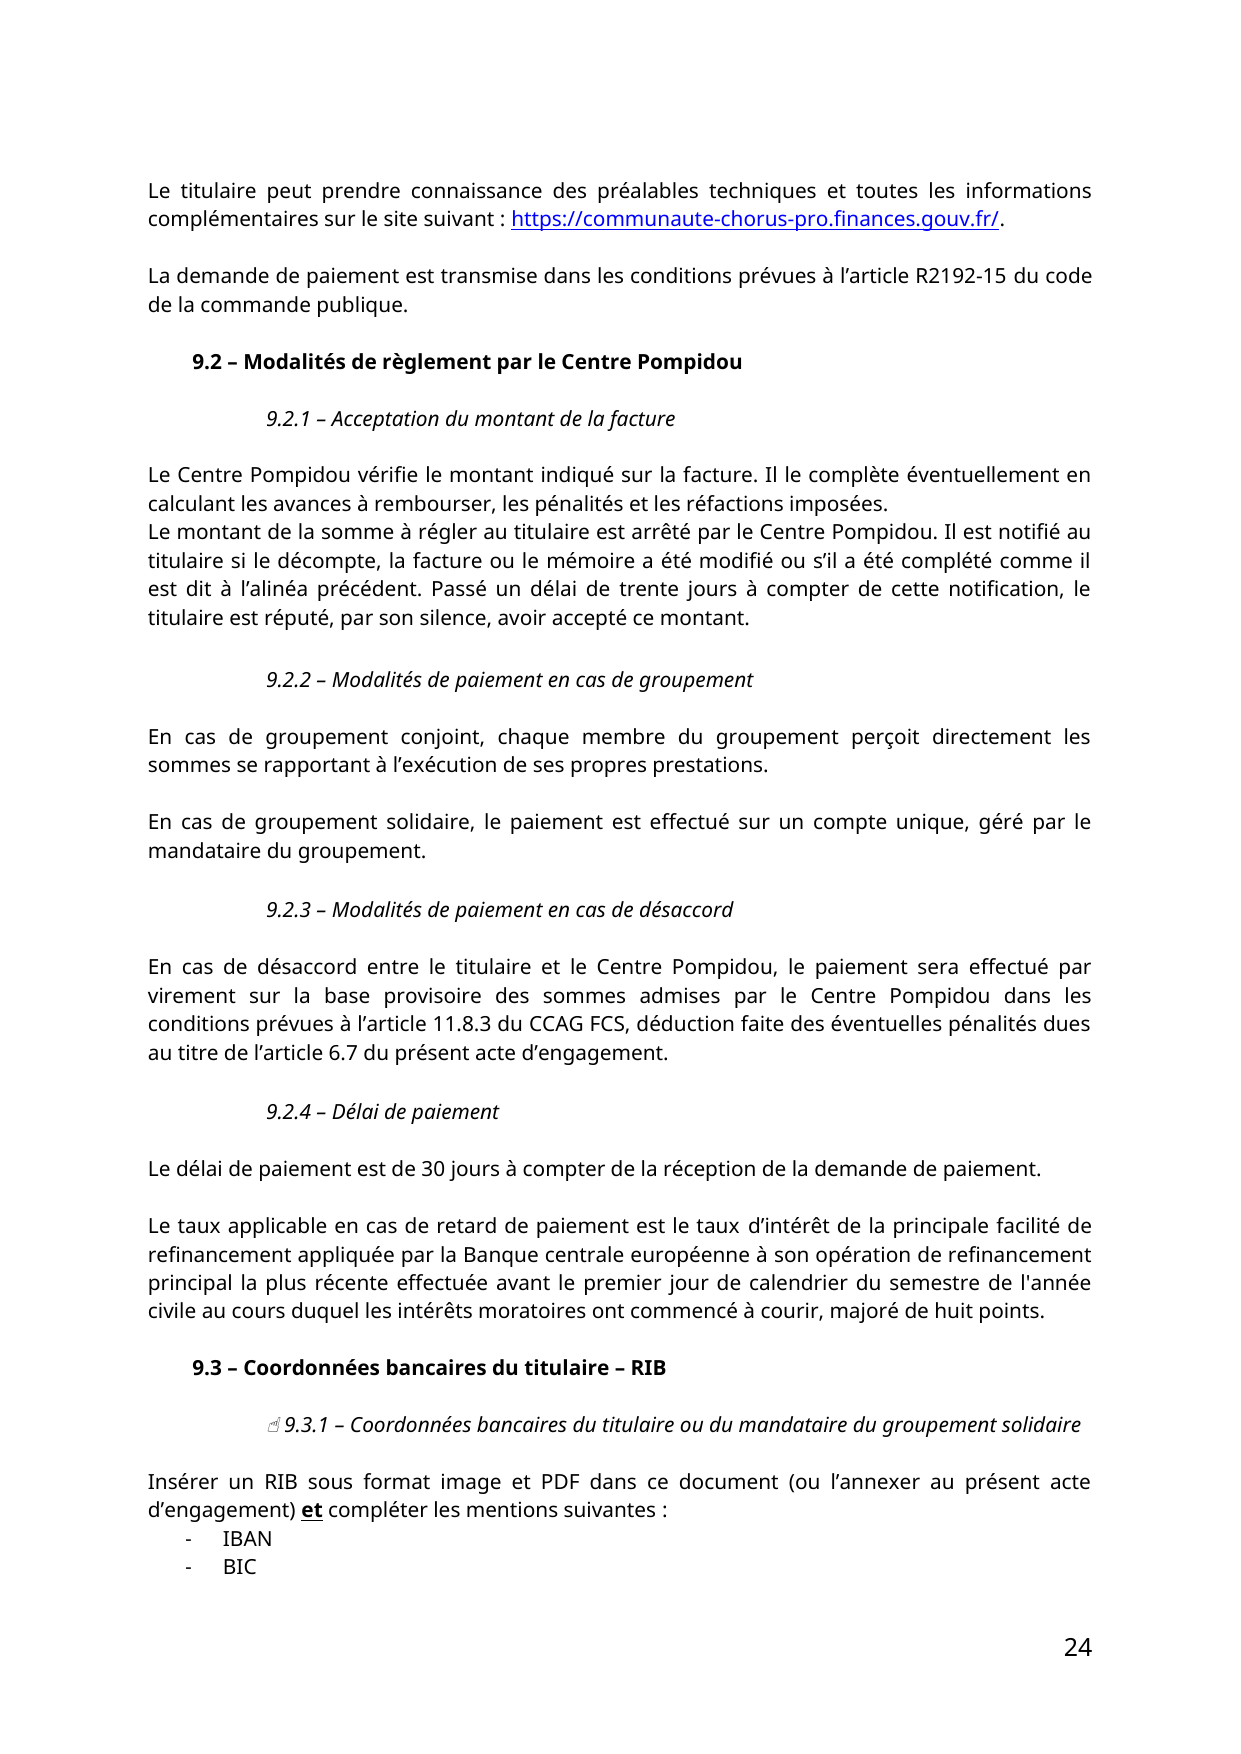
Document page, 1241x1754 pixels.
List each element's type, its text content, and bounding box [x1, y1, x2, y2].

text La demande de paiement est transmise dans les conditions prévues à l’article R2192-15 du code de la commande publique. [148, 261, 1092, 318]
text Le taux applicable en cas de retard de paiement est le taux d’intérêt de la principale facilité de refinancement appliquée par la Banque centrale européenne à son opération de refinancement principal la plus récente effectuée avant le premier jour de calendrier du semestre de l'année civile au cours duquel les intérêts moratoires ont commencé à courir, majoré de huit points. [148, 1211, 1092, 1325]
text En cas de groupement solidaire, le paiement est effectué sur un compte unique, géré par le mandataire du groupement. [148, 807, 1092, 864]
text Le montant de la somme à régler au titulaire est arrêté par le Centre Pompidou. Il est notifié au titulaire si le décompte, la facture ou le mémoire a été modifié ou s’il a été complété comme il est dit à l’alinéa précédent. Passé un délai de trente jours à compter de cette notification, le titulaire est réputé, par son silence, avoir accepté ce montant. [148, 517, 1092, 631]
text Le Centre Pompidou vérifie le montant indiqué sur la facture. Il le complète éventuellement en calculant les avances à rembourser, les pénalités et les réfactions imposées. [148, 461, 1092, 517]
list IBAN [185, 1524, 1092, 1552]
text Le délai de paiement est de 30 jours à compter de la réception de la demande de paiement. [148, 1154, 1092, 1183]
text Le titulaire peut prendre connaissance des préalables techniques et toutes les informations complémentaires sur le site suivant : https://communaute-chorus-pro.finances.gouv.fr/. [148, 176, 1092, 233]
subtitle 9.3 – Coordonnées bancaires du titulaire – RIB [192, 1353, 1092, 1382]
text Insérer un RIB sous format image et PDF dans ce document (ou l’annexer au présent acte d’engagement) et compléter les mentions suivantes : [148, 1467, 1092, 1524]
text En cas de désaccord entre le titulaire et le Centre Pompidou, le paiement sera effectué par virement sur la base provisoire des sommes admises par le Centre Pompidou dans les conditions prévues à l’article 11.8.3 du CCAG FCS, déduction faite des éventuelles pénalités dues au titre de l’article 6.7 du présent acte d’engagement. [148, 952, 1092, 1066]
subtitle 9.2.4 – Délai de paiement [266, 1097, 1092, 1126]
subtitle 9.2.3 – Modalités de paiement en cas de désaccord [266, 896, 1092, 924]
subtitle 9.3.1 – Coordonnées bancaires du titulaire ou du mandataire du groupement solidaire [266, 1410, 1092, 1439]
text En cas de groupement conjoint, chaque membre du groupement perçoit directement les sommes se rapportant à l’exécution de ses propres prestations. [148, 722, 1092, 779]
subtitle 9.2 – Modalités de règlement par le Centre Pompidou [192, 347, 1092, 375]
list BIC [185, 1552, 1092, 1581]
subtitle 9.2.1 – Acceptation du montant de la facture [266, 404, 1092, 432]
subtitle 9.2.2 – Modalités de paiement en cas de groupement [266, 665, 1092, 694]
